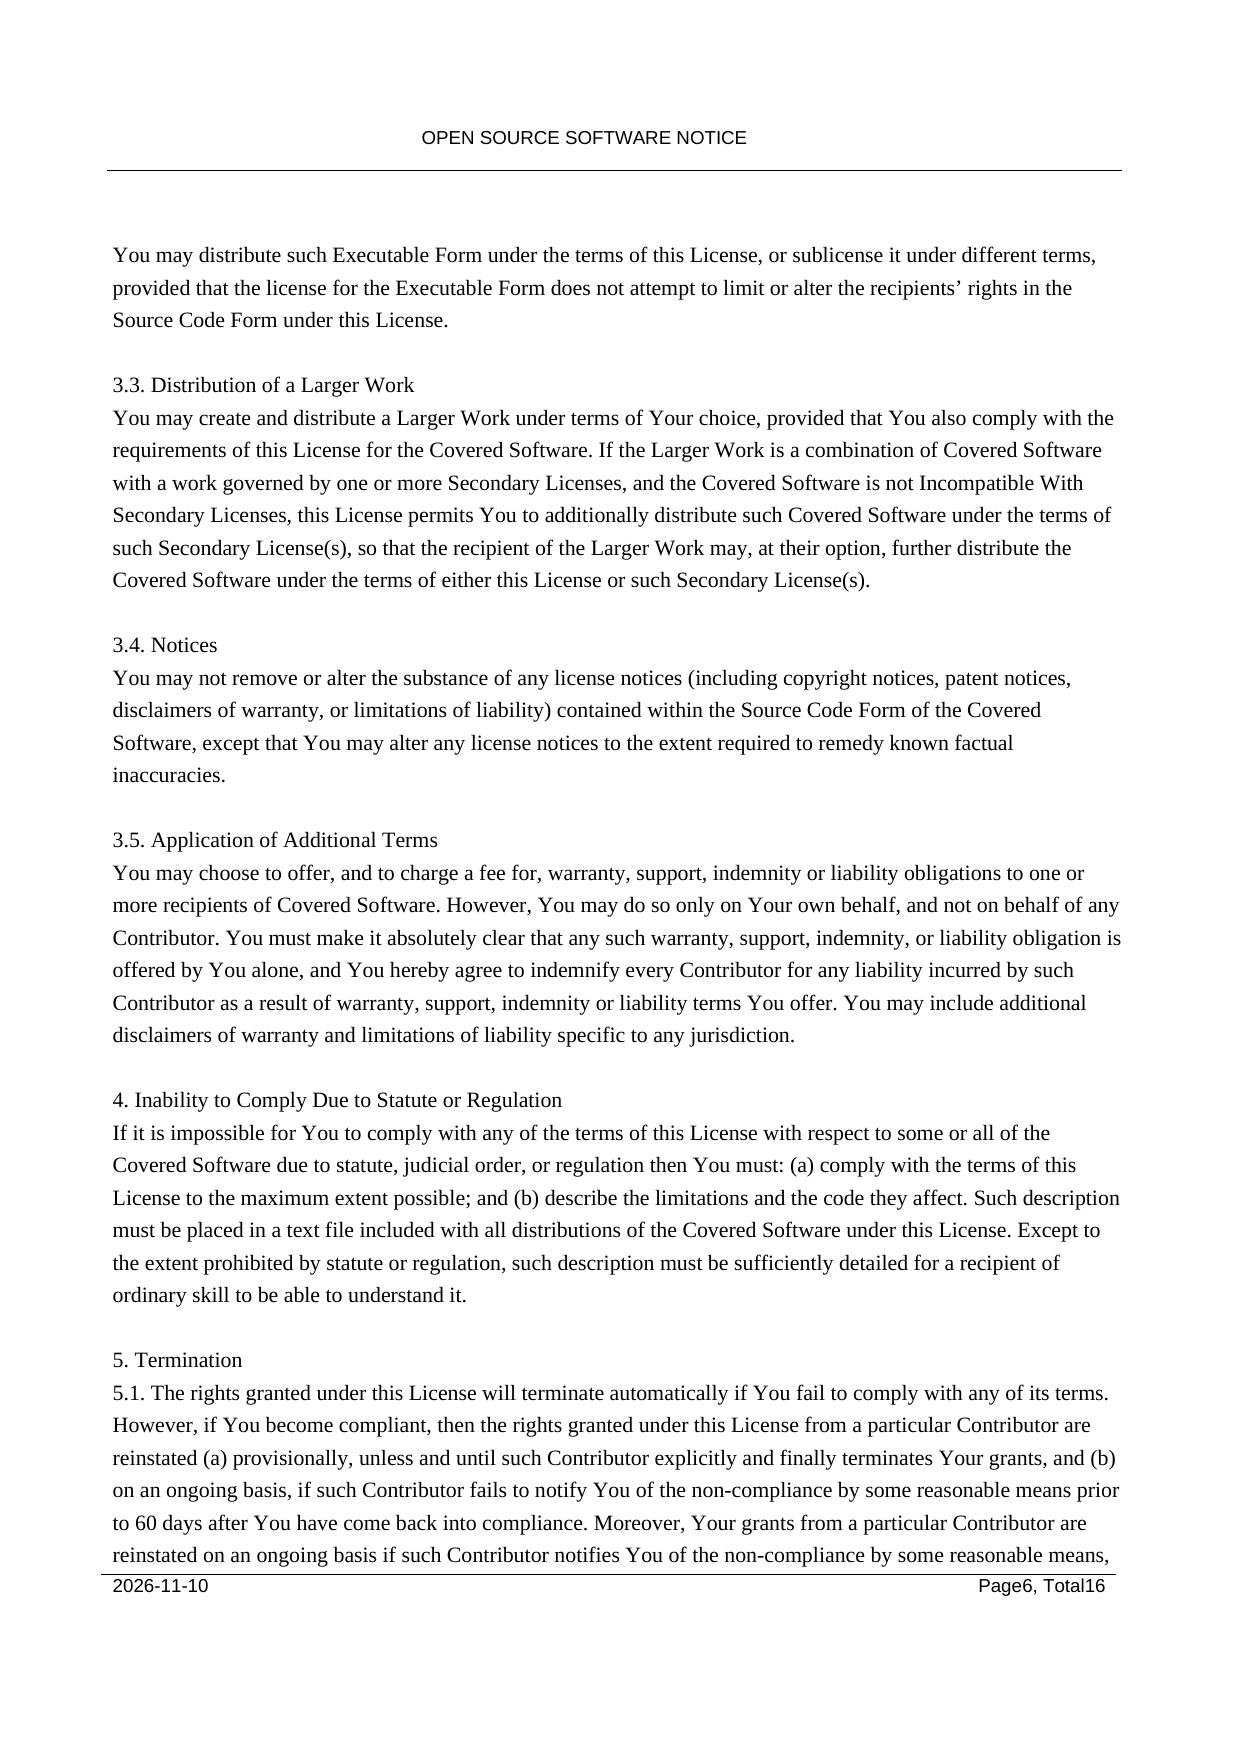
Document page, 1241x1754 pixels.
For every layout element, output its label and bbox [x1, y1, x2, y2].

text [112, 206, 1128, 1571]
